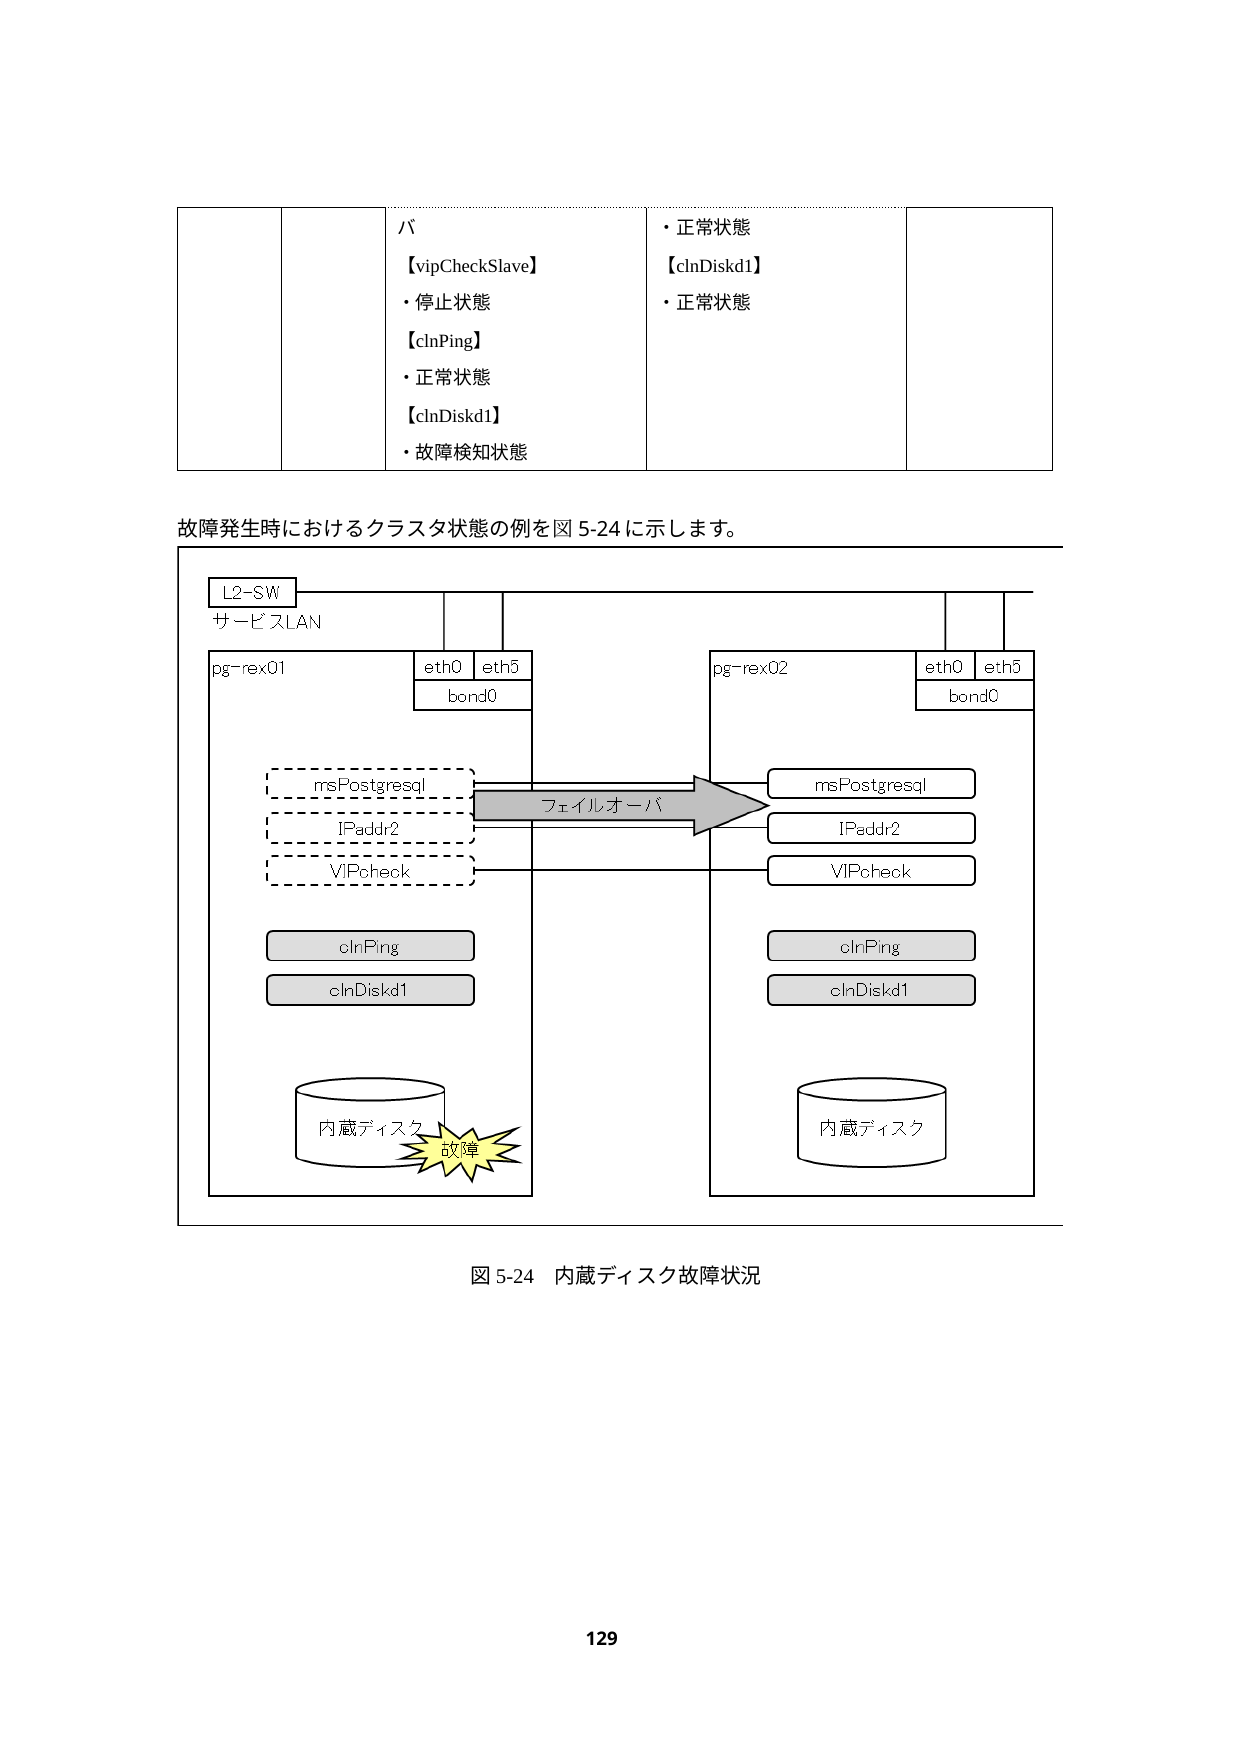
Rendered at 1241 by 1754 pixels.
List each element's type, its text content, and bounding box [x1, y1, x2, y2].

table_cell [647, 207, 906, 470]
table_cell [386, 207, 646, 470]
picture [177, 546, 1063, 1226]
